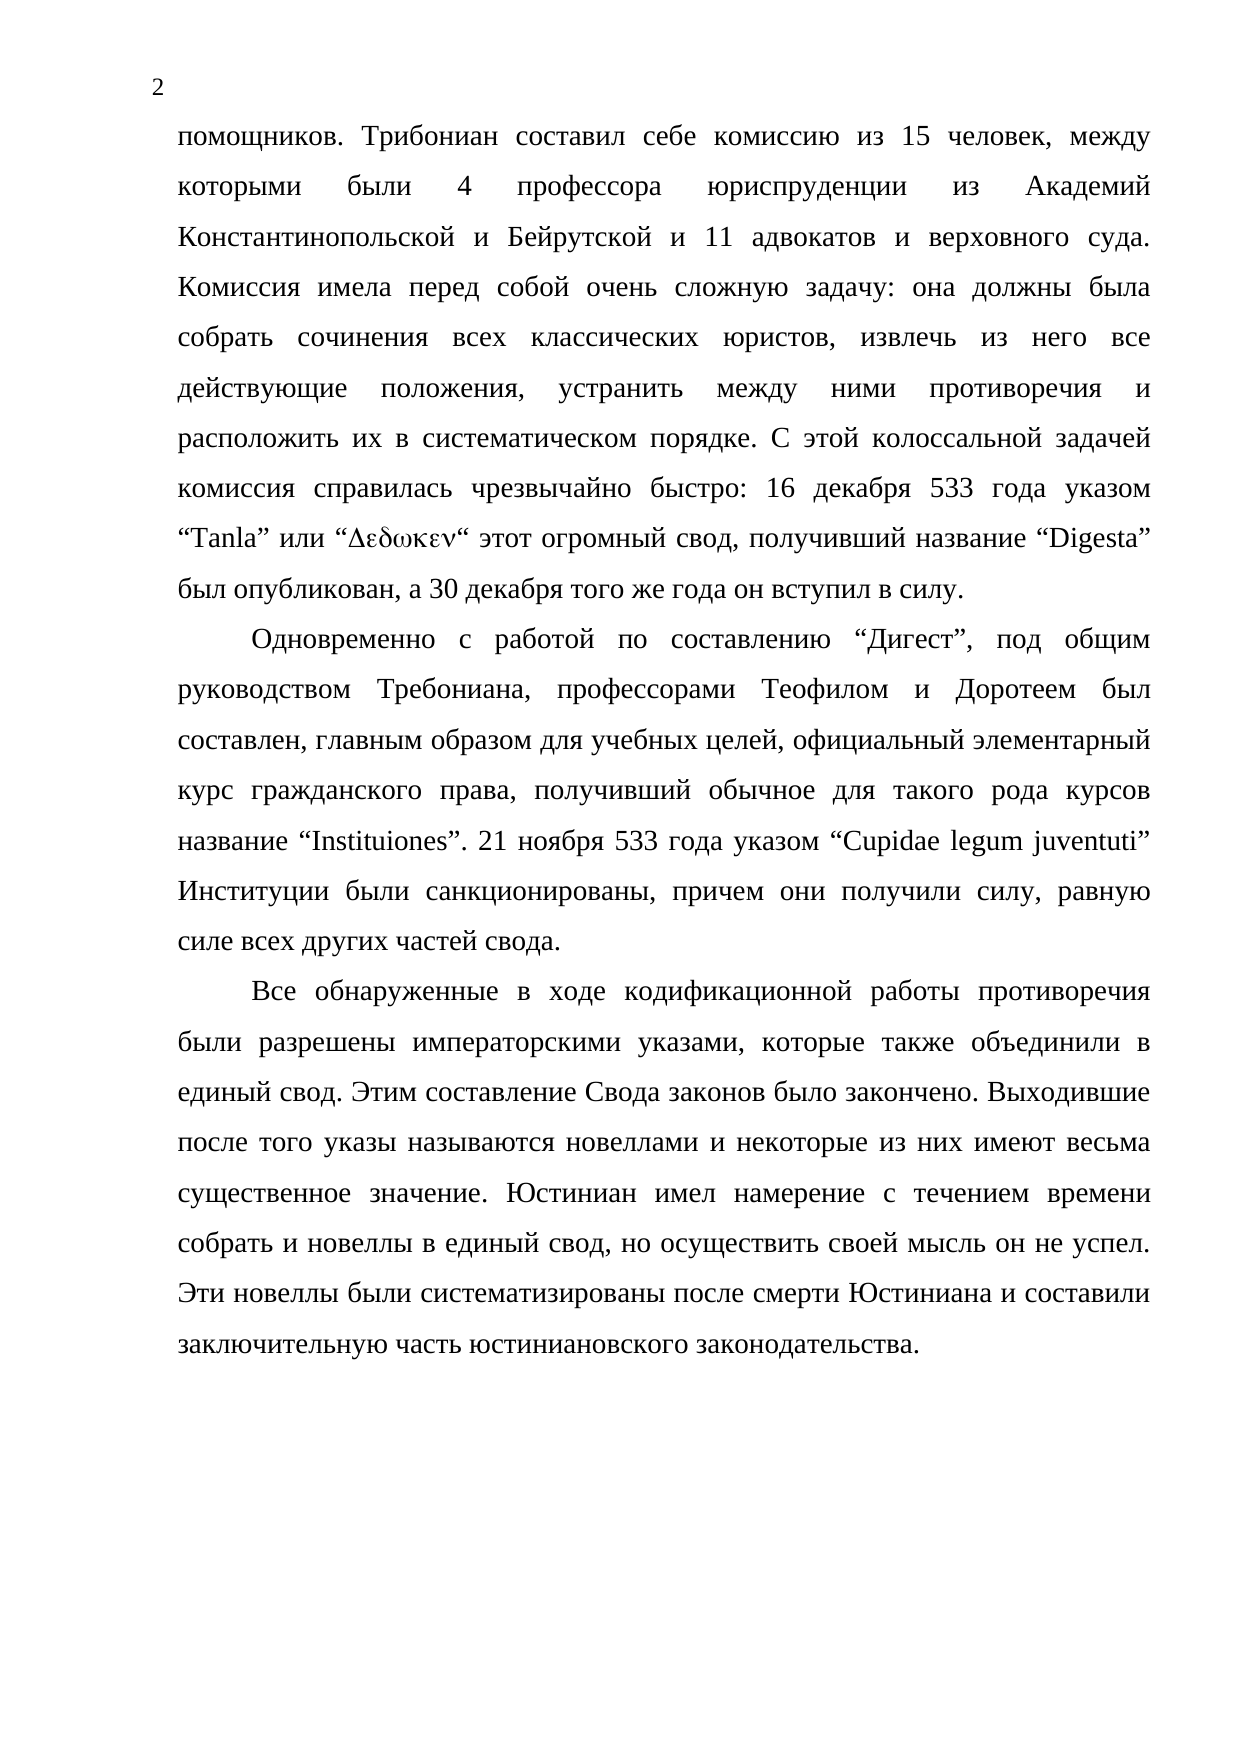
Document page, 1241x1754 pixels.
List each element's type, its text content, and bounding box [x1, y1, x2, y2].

text Все обнаруженные в ходе кодификационной работы противоречия были разрешены императорскими указами, которые также объединили в единый свод. Этим составление Свода законов было закончено. Выходившие после того указы называются новеллами и некоторые из них имеют весьма существенное значение. Юстиниан имел намерение с течением времени собрать и новеллы в единый свод, но осуществить своей мысль он не успел. Эти новеллы были систематизированы после смерти Юстиниана и составили заключительную часть юстиниановского законодательства. [177, 973, 1152, 1359]
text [177, 118, 1152, 604]
text Одновременно с работой по составлению “Дигест”, под общим руководством Требониана, профессорами Теофилом и Доротеем был составлен, главным образом для учебных целей, официальный элементарный курс гражданского права, получивший обычное для такого рода курсов название “Instituiones”. 21 ноября 533 года указом “Cupidae legum juventuti” Институции были санкционированы, причем они получили силу, равную силе всех других частей свода. [177, 621, 1152, 957]
